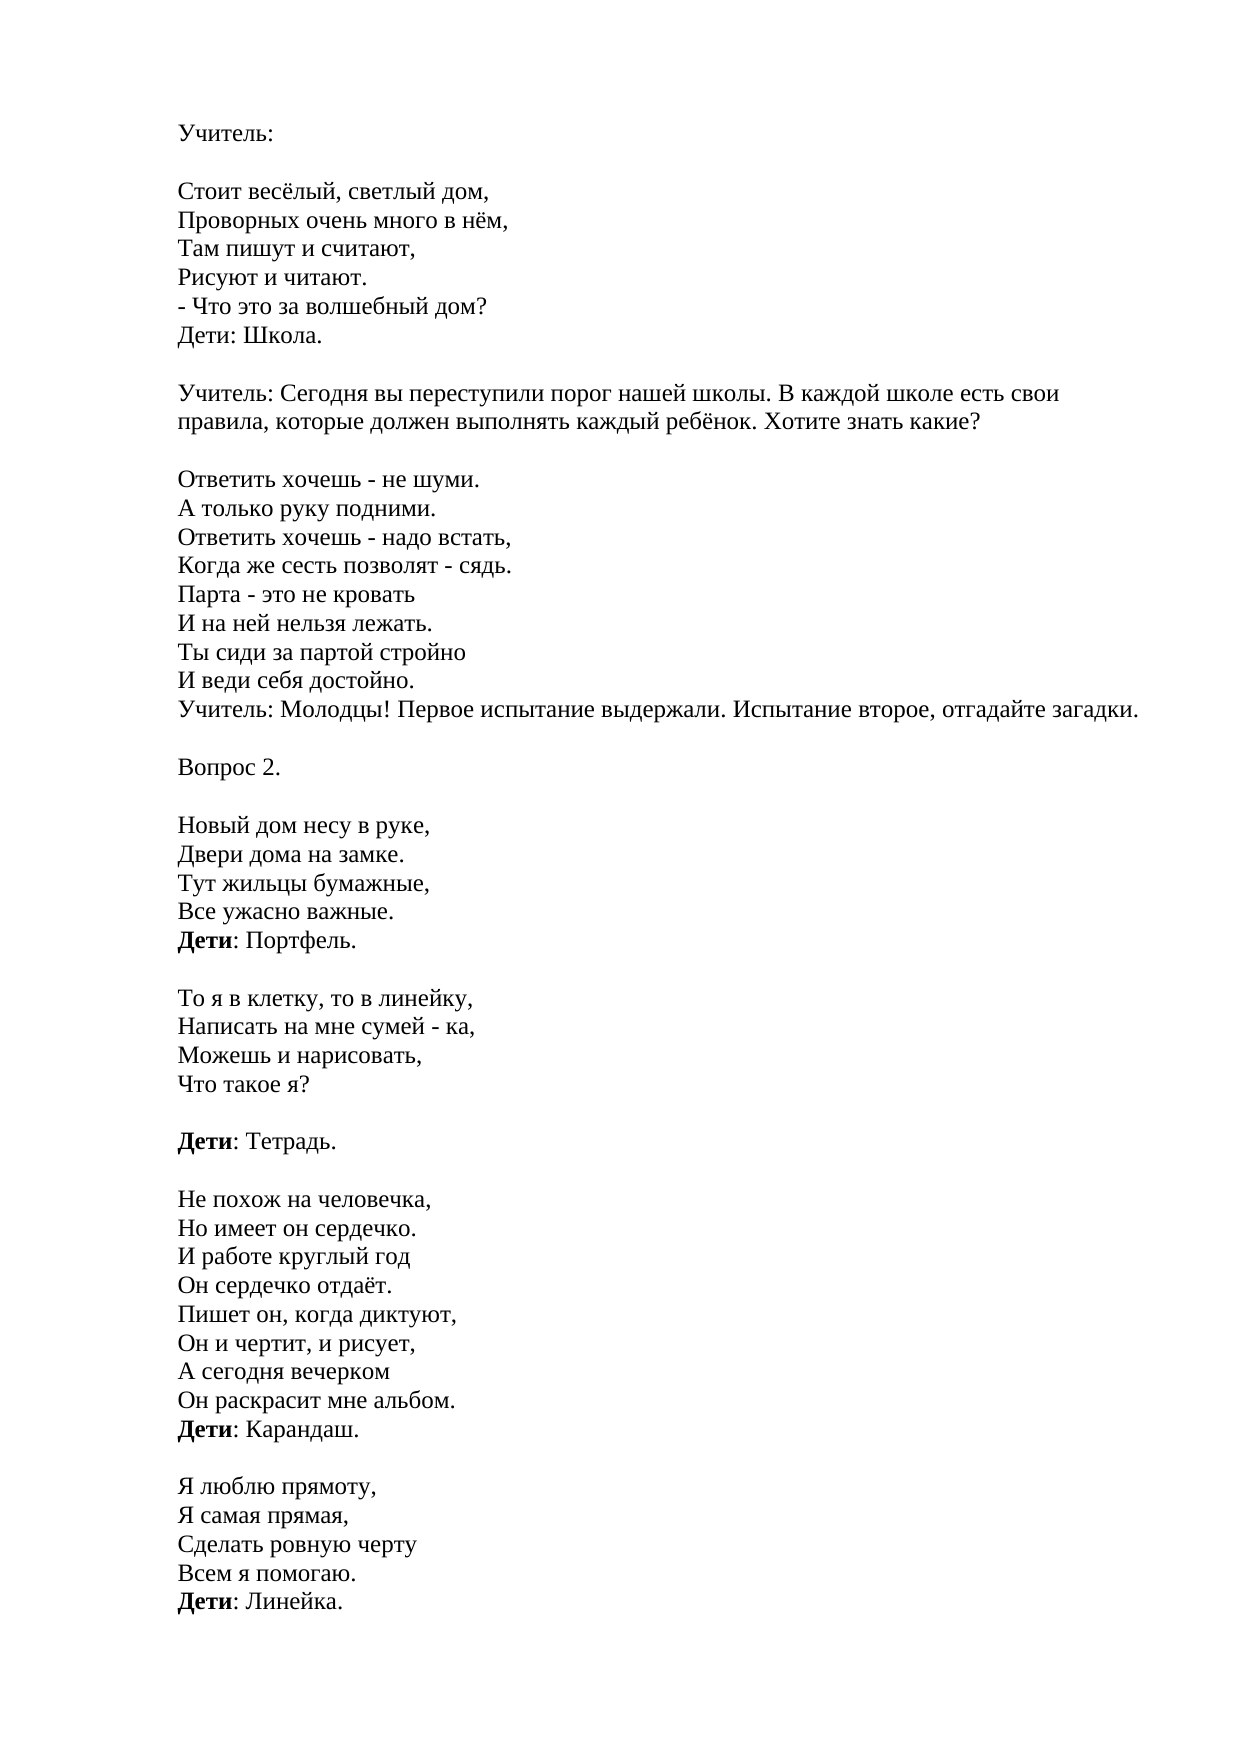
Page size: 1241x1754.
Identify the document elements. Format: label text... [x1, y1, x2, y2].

text Когда же сесть позволят - сядь. [177, 551, 1152, 579]
text Учитель: Молодцы! Первое испытание выдержали. Испытание второе, отгадайте загадки. [177, 694, 1152, 723]
text Можешь и нарисовать, [177, 1040, 1152, 1069]
text Дети: Линейка. [177, 1586, 1152, 1615]
text Ты сиди за партой стройно [177, 637, 1152, 666]
text Дети: Школа. [177, 320, 1152, 348]
text Вопрос 2. [177, 752, 1152, 781]
text Там пишут и считают, [177, 233, 1152, 262]
text Стоит весёлый, светлый дом, [177, 176, 1152, 205]
text Дети: Карандаш. [177, 1414, 1152, 1443]
text И веди себя достойно. [177, 666, 1152, 694]
text Новый дом несу в руке, [177, 810, 1152, 839]
text Дети: Портфель. [177, 925, 1152, 954]
text То я в клетку, то в линейку, [177, 983, 1152, 1011]
text И работе круглый год [177, 1241, 1152, 1270]
text Я люблю прямоту, [177, 1471, 1152, 1500]
text Парта - это не кровать [177, 579, 1152, 608]
text Всем я помогаю. [177, 1558, 1152, 1586]
text Рисуют и читают. [177, 262, 1152, 291]
text Сделать ровную черту [177, 1529, 1152, 1558]
text Написать на мне сумей - ка, [177, 1011, 1152, 1040]
text Проворных очень много в нём, [177, 205, 1152, 233]
text Он и чертит, и рисует, [177, 1328, 1152, 1356]
text Но имеет он сердечко. [177, 1213, 1152, 1241]
text А сегодня вечерком [177, 1356, 1152, 1385]
text Дети: Тетрадь. [177, 1126, 1152, 1155]
text Он сердечко отдаёт. [177, 1270, 1152, 1299]
text Учитель: Сегодня вы переступили порог нашей школы. В каждой школе есть свои правила, которые должен выполнять каждый ребёнок. Хотите знать какие? [177, 378, 1152, 435]
text А только руку подними. [177, 493, 1152, 522]
text Все ужасно важные. [177, 896, 1152, 925]
text Пишет он, когда диктуют, [177, 1299, 1152, 1328]
text Он раскрасит мне альбом. [177, 1385, 1152, 1414]
text Что такое я? [177, 1069, 1152, 1098]
text Ответить хочешь - не шуми. [177, 464, 1152, 493]
text Не похож на человечка, [177, 1184, 1152, 1213]
text Я самая прямая, [177, 1500, 1152, 1529]
text Тут жильцы бумажные, [177, 868, 1152, 896]
text - Что это за волшебный дом? [177, 291, 1152, 320]
text Ответить хочешь - надо встать, [177, 522, 1152, 551]
text Двери дома на замке. [177, 839, 1152, 868]
text Учитель: [177, 118, 1152, 147]
text И на ней нельзя лежать. [177, 608, 1152, 637]
